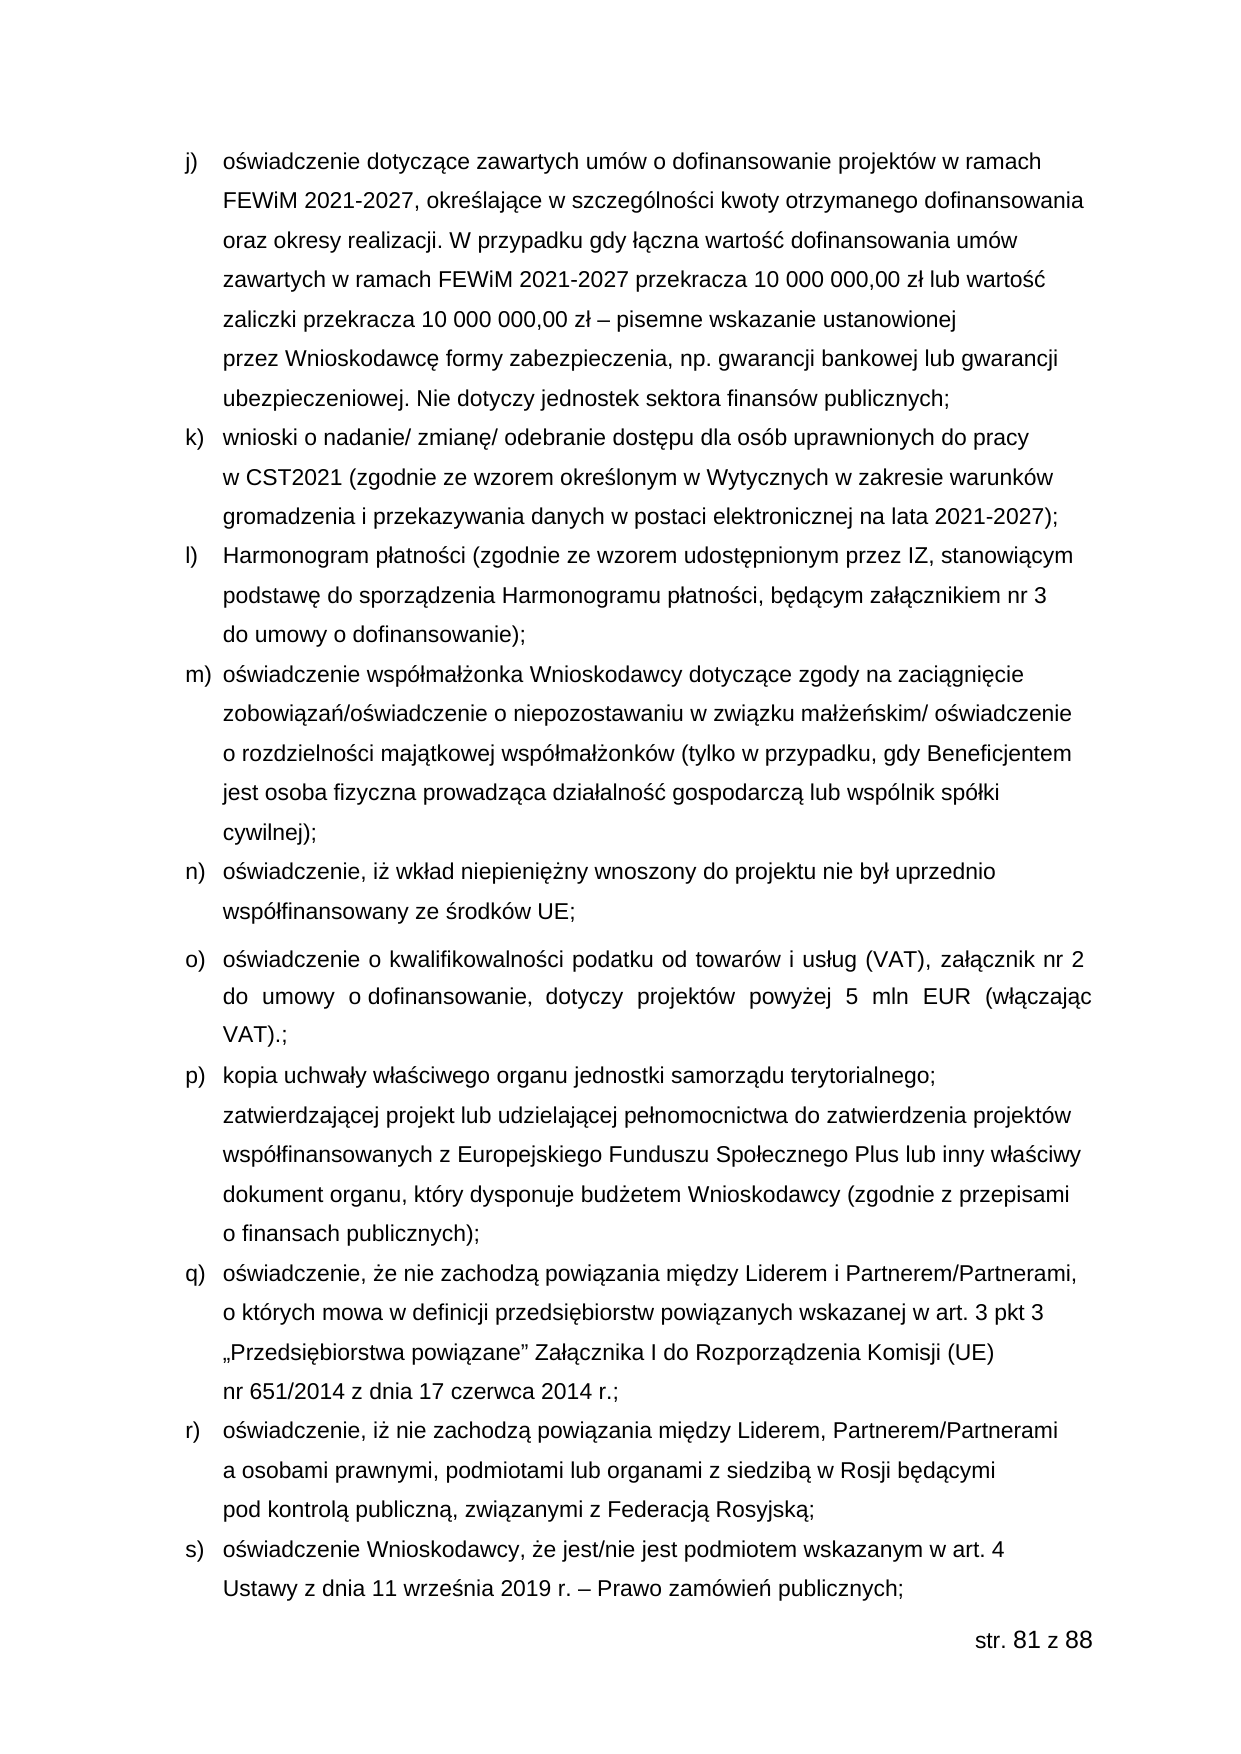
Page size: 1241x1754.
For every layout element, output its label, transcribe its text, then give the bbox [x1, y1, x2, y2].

list kopia uchwały właściwego organu jednostki samorządu terytorialnego; zatwierdzającej projekt lub udzielającej pełnomocnictwa do zatwierdzenia projektów współfinansowanych z Europejskiego Funduszu Społecznego Plus lub inny właściwy dokument organu, który dysponuje budżetem Wnioskodawcy (zgodnie z przepisami o finansach publicznych); [185, 1062, 1093, 1246]
list oświadczenie współmałżonka Wnioskodawcy dotyczące zgody na zaciągnięcie zobowiązań/oświadczenie o niepozostawaniu w związku małżeńskim/ oświadczenie o rozdzielności majątkowej współmałżonków (tylko w przypadku, gdy Beneficjentem jest osoba fizyczna prowadząca działalność gospodarczą lub wspólnik spółki cywilnej); [185, 661, 1093, 845]
list Harmonogram płatności (zgodnie ze wzorem udostępnionym przez IZ, stanowiącym podstawę do sporządzenia Harmonogramu płatności, będącym załącznikiem nr 3 do umowy o dofinansowanie); [185, 542, 1093, 648]
list oświadczenie, iż nie zachodzą powiązania między Liderem, Partnerem/Partnerami a osobami prawnymi, podmiotami lub organami z siedzibą w Rosji będącymi pod kontrolą publiczną, związanymi z Federacją Rosyjską; [185, 1417, 1093, 1523]
list oświadczenie o kwalifikowalności podatku od towarów i usług (VAT), załącznik nr 2 do umowy o dofinansowanie, dotyczy projektów powyżej 5 mln EUR (włączając VAT).; [185, 937, 1093, 1050]
list wnioski o nadanie/ zmianę/ odebranie dostępu dla osób uprawnionych do pracy w CST2021 (zgodnie ze wzorem określonym w Wytycznych w zakresie warunków gromadzenia i przekazywania danych w postaci elektronicznej na lata 2021-2027); [185, 424, 1093, 529]
list oświadczenie, że nie zachodzą powiązania między Liderem i Partnerem/Partnerami, o których mowa w definicji przedsiębiorstw powiązanych wskazanej w art. 3 pkt 3 „Przedsiębiorstwa powiązane” Załącznika I do Rozporządzenia Komisji (UE) nr 651/2014 z dnia 17 czerwca 2014 r.; [185, 1259, 1093, 1404]
list oświadczenie dotyczące zawartych umów o dofinansowanie projektów w ramach FEWiM 2021-2027, określające w szczególności kwoty otrzymanego dofinansowania oraz okresy realizacji. W przypadku gdy łączna wartość dofinansowania umów zawartych w ramach FEWiM 2021-2027 przekracza 10 000 000,00 zł lub wartość zaliczki przekracza 10 000 000,00 zł – pisemne wskazanie ustanowionej przez Wnioskodawcę formy zabezpieczenia, np. gwarancji bankowej lub gwarancji ubezpieczeniowej. Nie dotyczy jednostek sektora finansów publicznych; [185, 148, 1093, 411]
list oświadczenie Wnioskodawcy, że jest/nie jest podmiotem wskazanym w art. 4 Ustawy z dnia 11 września 2019 r. – Prawo zamówień publicznych; [185, 1536, 1093, 1602]
list oświadczenie, iż wkład niepieniężny wnoszony do projektu nie był uprzednio współfinansowany ze środków UE; [185, 858, 1093, 924]
